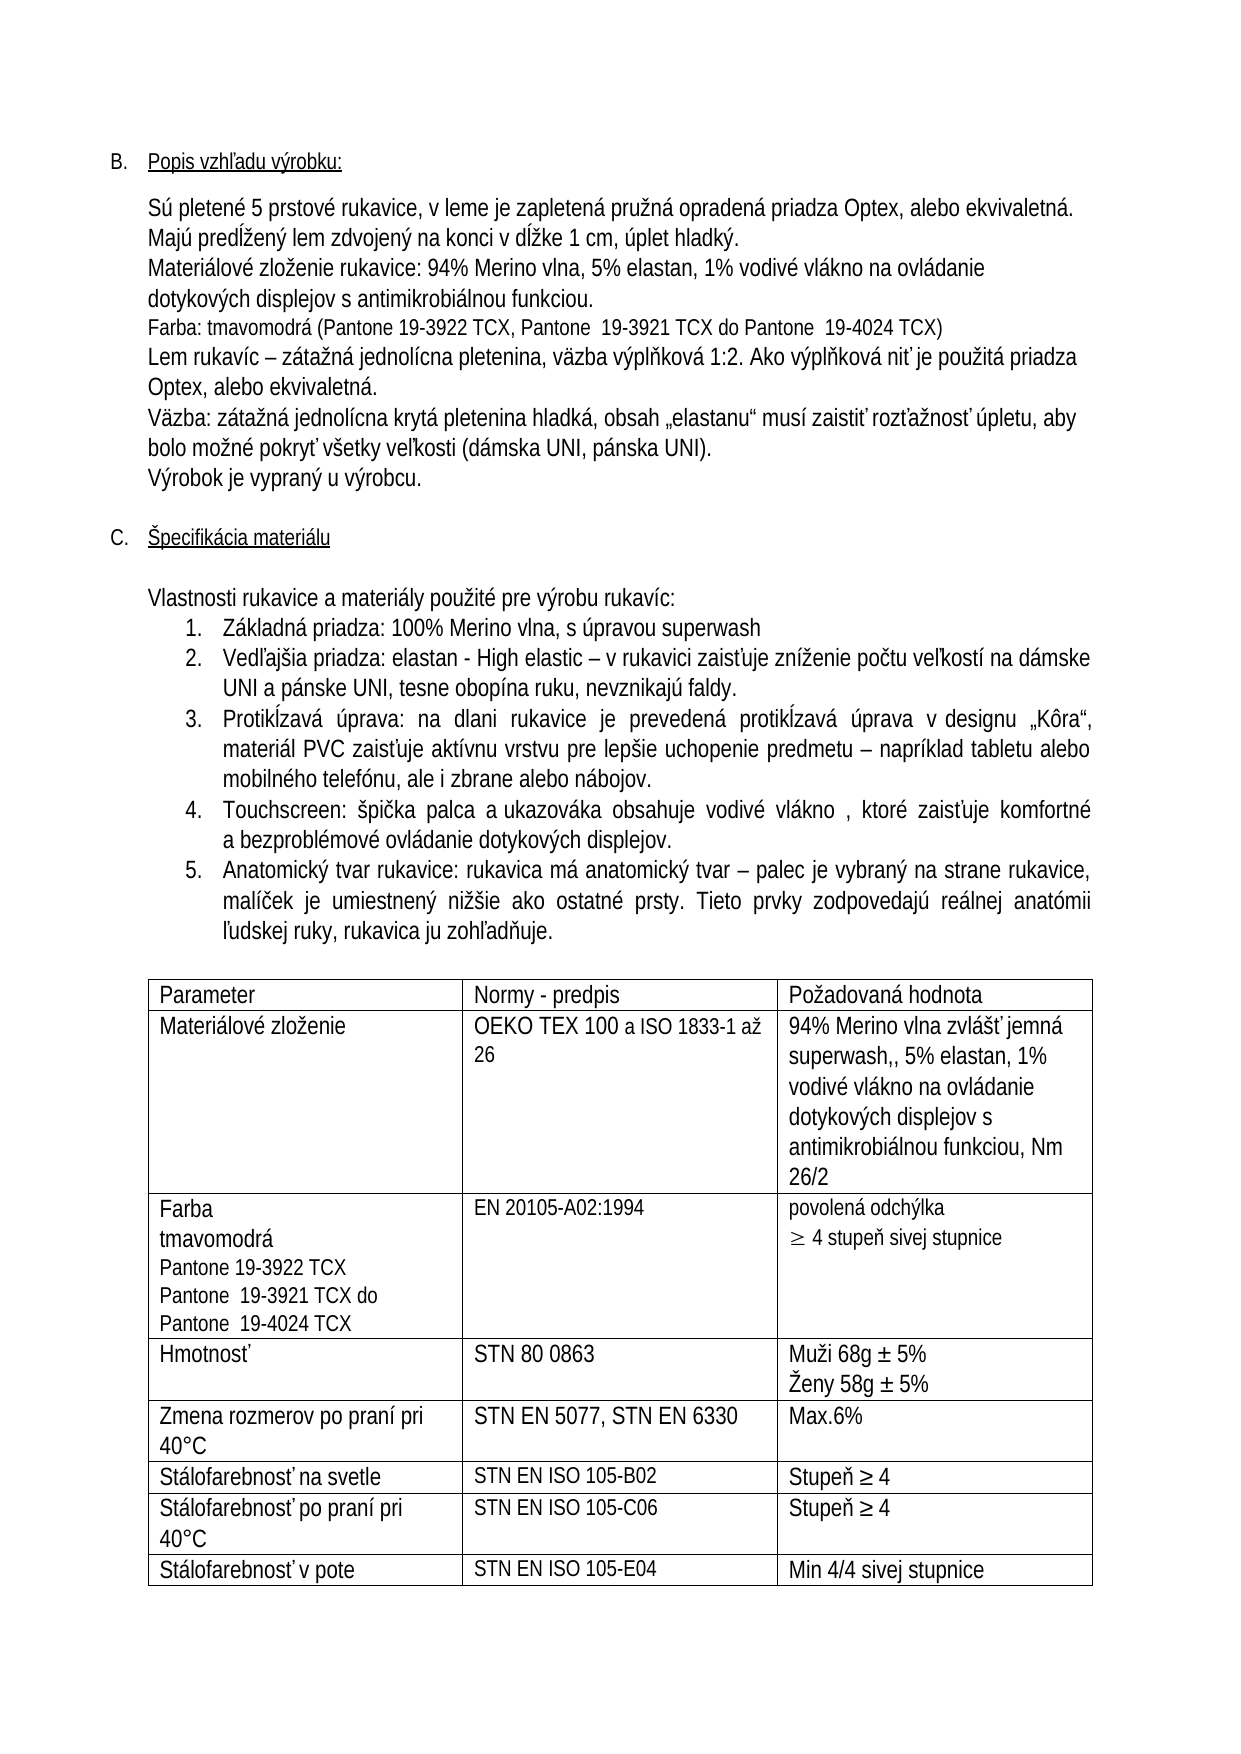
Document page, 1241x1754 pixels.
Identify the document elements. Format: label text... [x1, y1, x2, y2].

table_cell STN EN ISO 105-C06 [463, 1494, 777, 1554]
list Protikĺzavá úprava: na dlani rukavice je prevedená protikĺzavá úprava v designu „Kôra“, materiál PVC zaisťuje aktívnu vrstvu pre lepšie uchopenie predmetu – napríklad tabletu alebo mobilného telefónu, ale i zbrane alebo nábojov. [185, 704, 1093, 793]
table_cell Stupeň ≥ 4 [778, 1462, 1092, 1492]
table_cell STN EN ISO 105-E04 [463, 1555, 777, 1585]
text Materiálové zloženie rukavice: 94% Merino vlna, 5% elastan, 1% vodivé vlákno na ovládanie dotykových displejov s antimikrobiálnou funkciou. [148, 253, 1093, 312]
table_cell Stupeň ≥ 4 [778, 1494, 1092, 1554]
list Anatomický tvar rukavice: rukavica má anatomický tvar – palec je vybraný na strane rukavice, malíček je umiestnený nižšie ako ostatné prsty. Tieto prvky zodpovedajú reálnej anatómii ľudskej ruky, rukavica ju zohľadňuje. [185, 855, 1093, 944]
table_cell Stálofarebnosť po praní pri 40°C [149, 1494, 462, 1554]
list Touchscreen: špička palca a ukazováka obsahuje vodivé vlákno , ktoré zaisťuje komfortné a bezproblémové ovládanie dotykových displejov. [185, 795, 1093, 854]
table_cell povolená odchýlka ³ 4 stupeň sivej stupnice [778, 1194, 1092, 1338]
table_cell Max.6% [778, 1401, 1092, 1461]
table_header Normy - predpis [463, 980, 777, 1010]
table_header Parameter [149, 980, 462, 1010]
table_header Požadovaná hodnota [778, 980, 1092, 1010]
table_cell Farba tmavomodrá Pantone 19-3922 TCX Pantone 19-3921 TCX do Pantone 19-4024 TCX [149, 1194, 462, 1338]
table_cell Muži 68g ± 5% Ženy 58g ± 5% [778, 1339, 1092, 1399]
table_cell STN 80 0863 [463, 1339, 777, 1399]
text Lem rukavíc – zátažná jednolícna pletenina, väzba výplňková 1:2. Ako výplňková niť je použitá priadza Optex, alebo ekvivaletná. [148, 342, 1093, 401]
table_cell STN EN ISO 105-B02 [463, 1462, 777, 1492]
table_cell Materiálové zloženie [149, 1011, 462, 1193]
table_cell Stálofarebnosť na svetle [149, 1462, 462, 1492]
table_cell EN 20105-A02:1994 [463, 1194, 777, 1338]
list Základná priadza: 100% Merino vlna, s úpravou superwash [185, 613, 1093, 641]
table_cell Zmena rozmerov po praní pri 40°C [149, 1401, 462, 1461]
text Farba: tmavomodrá (Pantone 19-3922 TCX, Pantone 19-3921 TCX do Pantone 19-4024 TCX) [148, 314, 1093, 340]
table_cell OEKO TEX 100 a ISO 1833-1 až 26 [463, 1011, 777, 1193]
text Väzba: zátažná jednolícna krytá pletenina hladká, obsah „elastanu“ musí zaistiť rozťažnosť úpletu, aby bolo možné pokryť všetky veľkosti (dámska UNI, pánska UNI). [148, 402, 1093, 461]
text Vlastnosti rukavice a materiály použité pre výrobu rukavíc: [148, 582, 1093, 611]
table_cell 94% Merino vlna zvlášť jemná superwash,, 5% elastan, 1% vodivé vlákno na ovládanie dotykových displejov s antimikrobiálnou funkciou, Nm 26/2 [778, 1011, 1092, 1193]
text Výrobok je vypraný u výrobcu. [148, 463, 1093, 492]
list Špecifikácia materiálu [110, 524, 1093, 550]
list Popis vzhľadu výrobku: [110, 148, 1093, 174]
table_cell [149, 1555, 462, 1585]
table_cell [778, 1555, 1092, 1585]
table_cell Hmotnosť [149, 1339, 462, 1399]
text Sú pletené 5 prstové rukavice, v leme je zapletená pružná opradená priadza Optex, alebo ekvivaletná. Majú predĺžený lem zdvojený na konci v dĺžke 1 cm, úplet hladký. [148, 193, 1093, 252]
list Vedľajšia priadza: elastan - High elastic – v rukavici zaisťuje zníženie počtu veľkostí na dámske UNI a pánske UNI, tesne obopína ruku, nevznikajú faldy. [185, 643, 1093, 702]
table_cell STN EN 5077, STN EN 6330 [463, 1401, 777, 1461]
